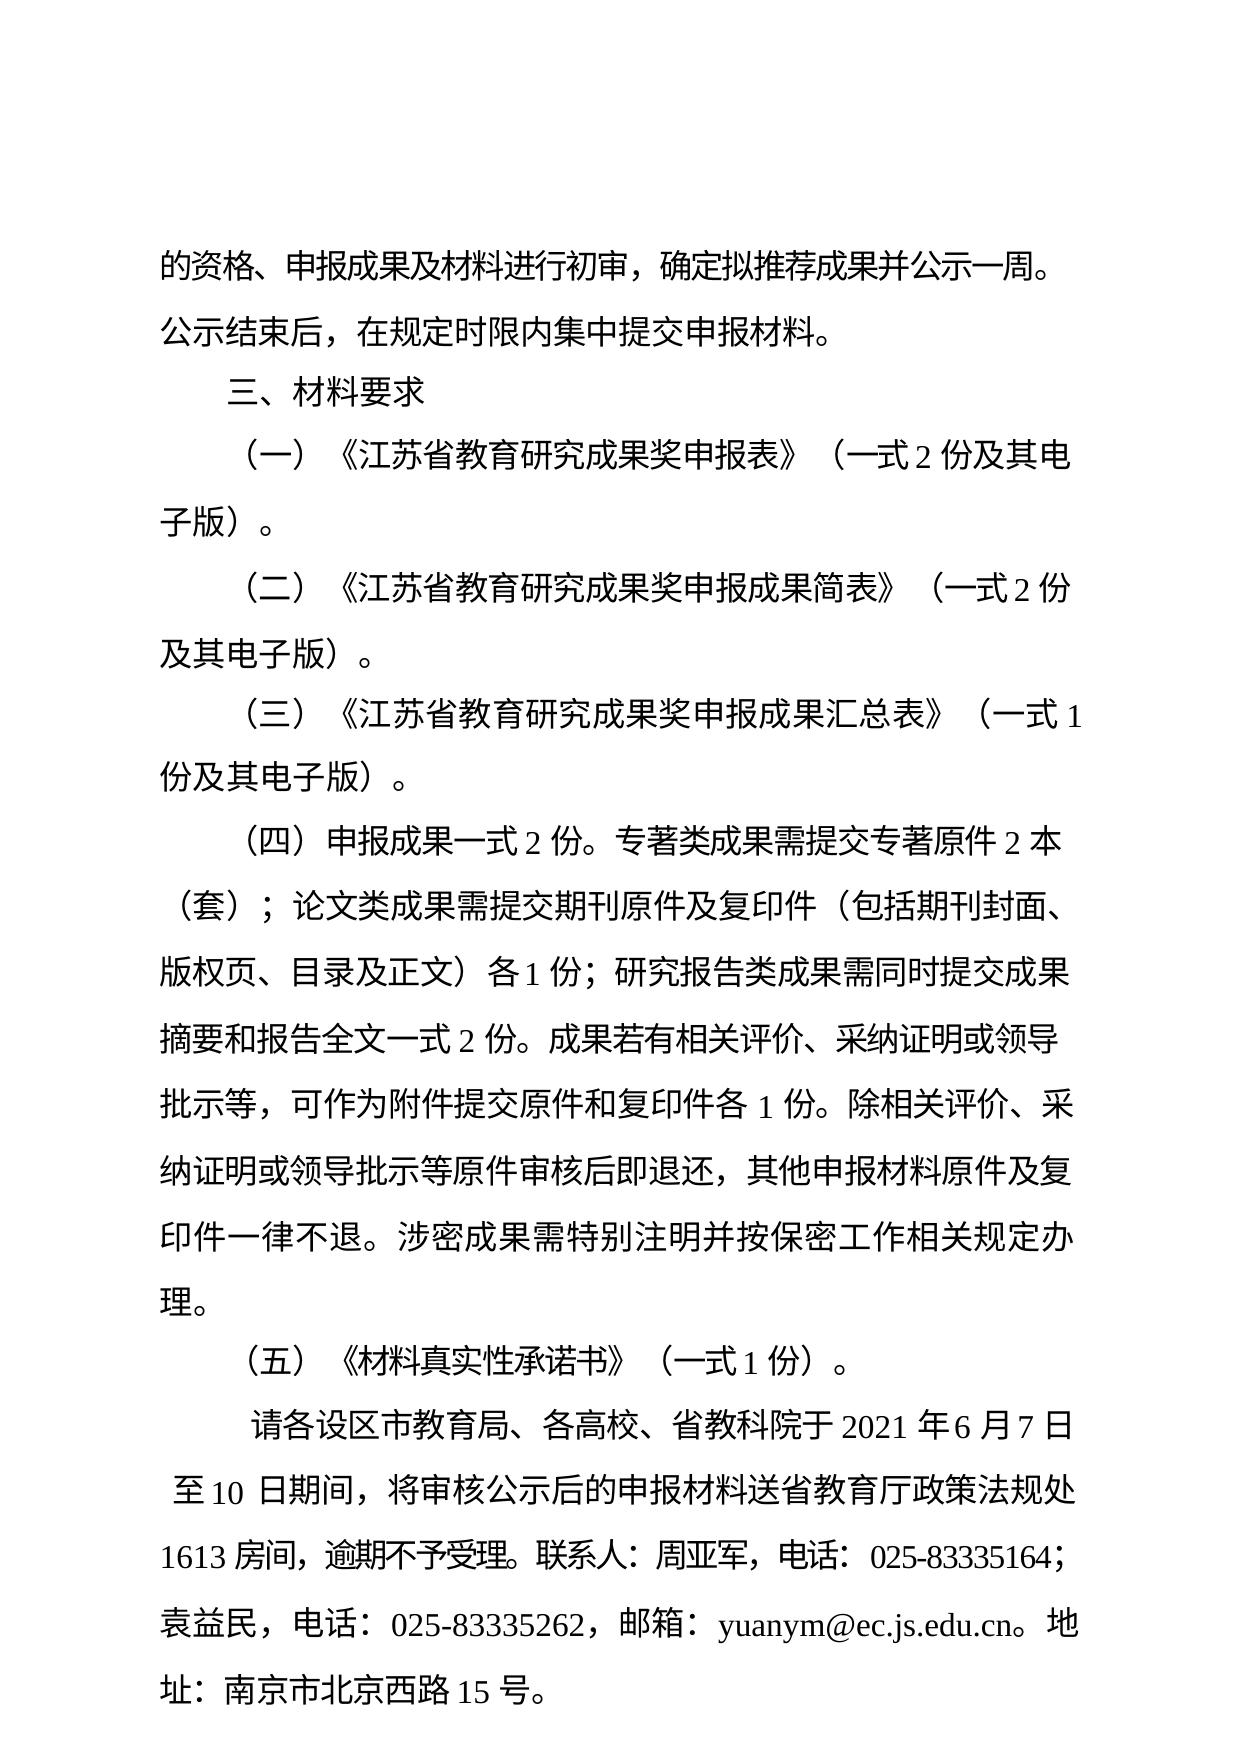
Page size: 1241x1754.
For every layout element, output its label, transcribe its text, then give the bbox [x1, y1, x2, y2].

text 份及其电子版）。 [159, 751, 1105, 799]
text （四）申报成果一式 2 份。专著类成果需提交专著原件 2 本 [225, 815, 1105, 864]
text 摘要和报告全文一式 2 份。成果若有相关评价、采纳证明或领导 [159, 1013, 1105, 1062]
text 批示等，可作为附件提交原件和复印件各 1 份。除相关评价、采纳证明或领导批示等原件审核后即退还，其他申报材料原件及复印件一律不退。涉密成果需特别注明并按保密工作相关规定办理。 [159, 1078, 1076, 1324]
text 请各设区市教育局、各高校、省教科院于 2021 年 6 月 7 日 [148, 1399, 1076, 1448]
text 三、材料要求 [226, 371, 1105, 413]
text （套）；论文类成果需提交期刊原件及复印件（包括期刊封面、版权页、目录及正文）各 1 份；研究报告类成果需同时提交成果 [159, 880, 1088, 995]
text 的资格、申报成果及材料进行初审，确定拟推荐成果并公示一周。公示结束后，在规定时限内集中提交申报材料。 [159, 240, 1093, 354]
text 至 10 日期间，将审核公示后的申报材料送省教育厅政策法规处 [148, 1464, 1077, 1514]
text （三）《江苏省教育研究成果奖申报成果汇总表》（一式 1 [225, 694, 1105, 736]
text （一）《江苏省教育研究成果奖申报表》（一式 2 份及其电子版）。 [159, 429, 1076, 544]
text 1613 房间，逾期不予受理。联系人：周亚军，电话：025-83335164； 袁益民，电话：025-83335262，邮箱：yuanym@ec.js.edu.cn。地址：南京市北京西路 15 号。 [159, 1529, 1093, 1713]
text （二）《江苏省教育研究成果奖申报成果简表》（一式 2 份及其电子版）。 [159, 561, 1076, 676]
text （五）《材料真实性承诺书》（一式 1 份）。 [226, 1342, 1105, 1383]
